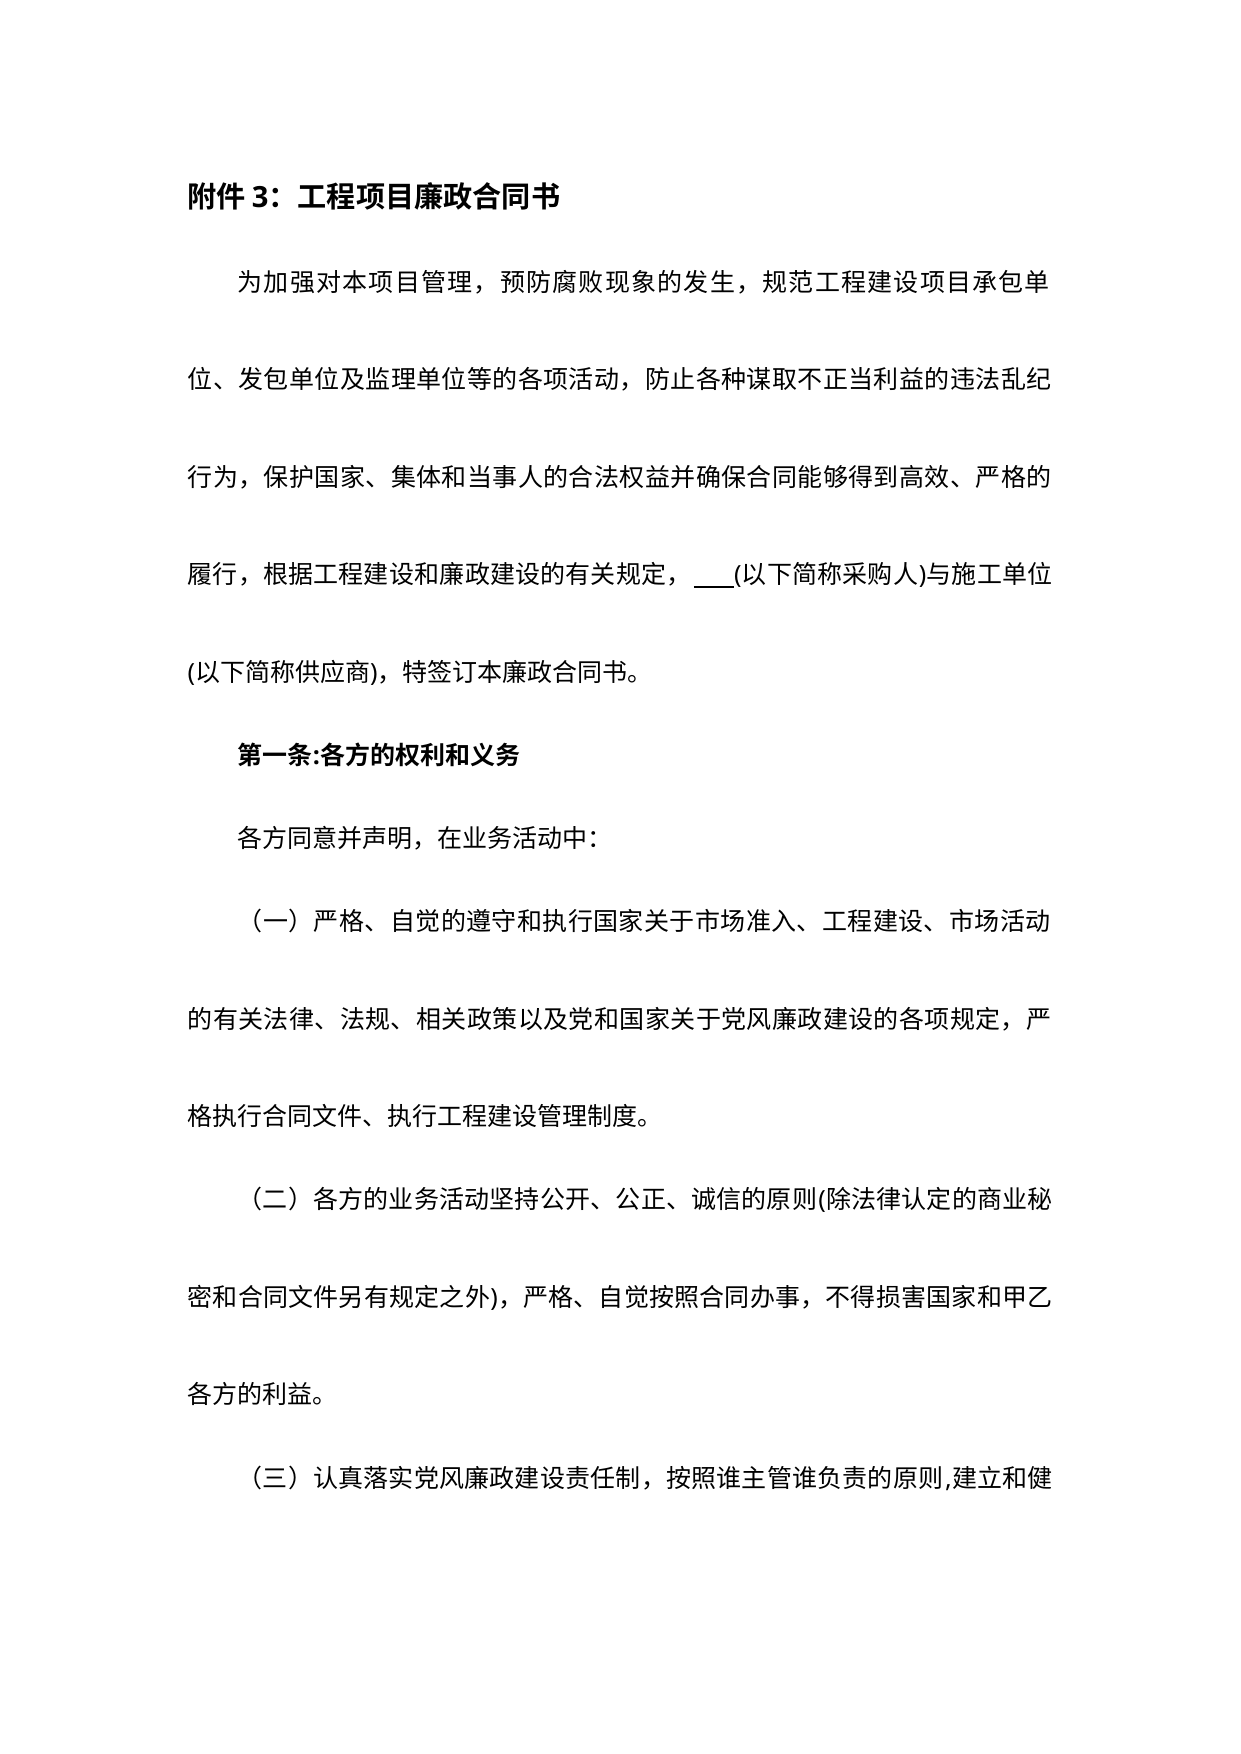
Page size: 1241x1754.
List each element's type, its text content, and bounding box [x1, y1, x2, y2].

text 第一条:各方的权利和义务 [187, 721, 1053, 786]
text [187, 1444, 1053, 1509]
text 各方同意并声明，在业务活动中： [187, 804, 1053, 869]
text 为加强对本项目管理，预防腐败现象的发生，规范工程建设项目承包单位、发包单位及监理单位等的各项活动，防止各种谋取不正当利益的违法乱纪行为，保护国家、集体和当事人的合法权益并确保合同能够得到高效、严格的履行，根据工程建设和廉政建设的有关规定， (以下简称采购人)与施工单位 (以下简称供应商)，特签订本廉政合同书。 [187, 248, 1053, 703]
text 附件3：工程项目廉政合同书 [187, 162, 1053, 227]
text （一）严格、自觉的遵守和执行国家关于市场准入、工程建设、市场活动的有关法律、法规、相关政策以及党和国家关于党风廉政建设的各项规定，严格执行合同文件、执行工程建设管理制度。 [187, 887, 1053, 1147]
text （二）各方的业务活动坚持公开、公正、诚信的原则(除法律认定的商业秘密和合同文件另有规定之外)，严格、自觉按照合同办事，不得损害国家和甲乙各方的利益。 [187, 1166, 1053, 1426]
